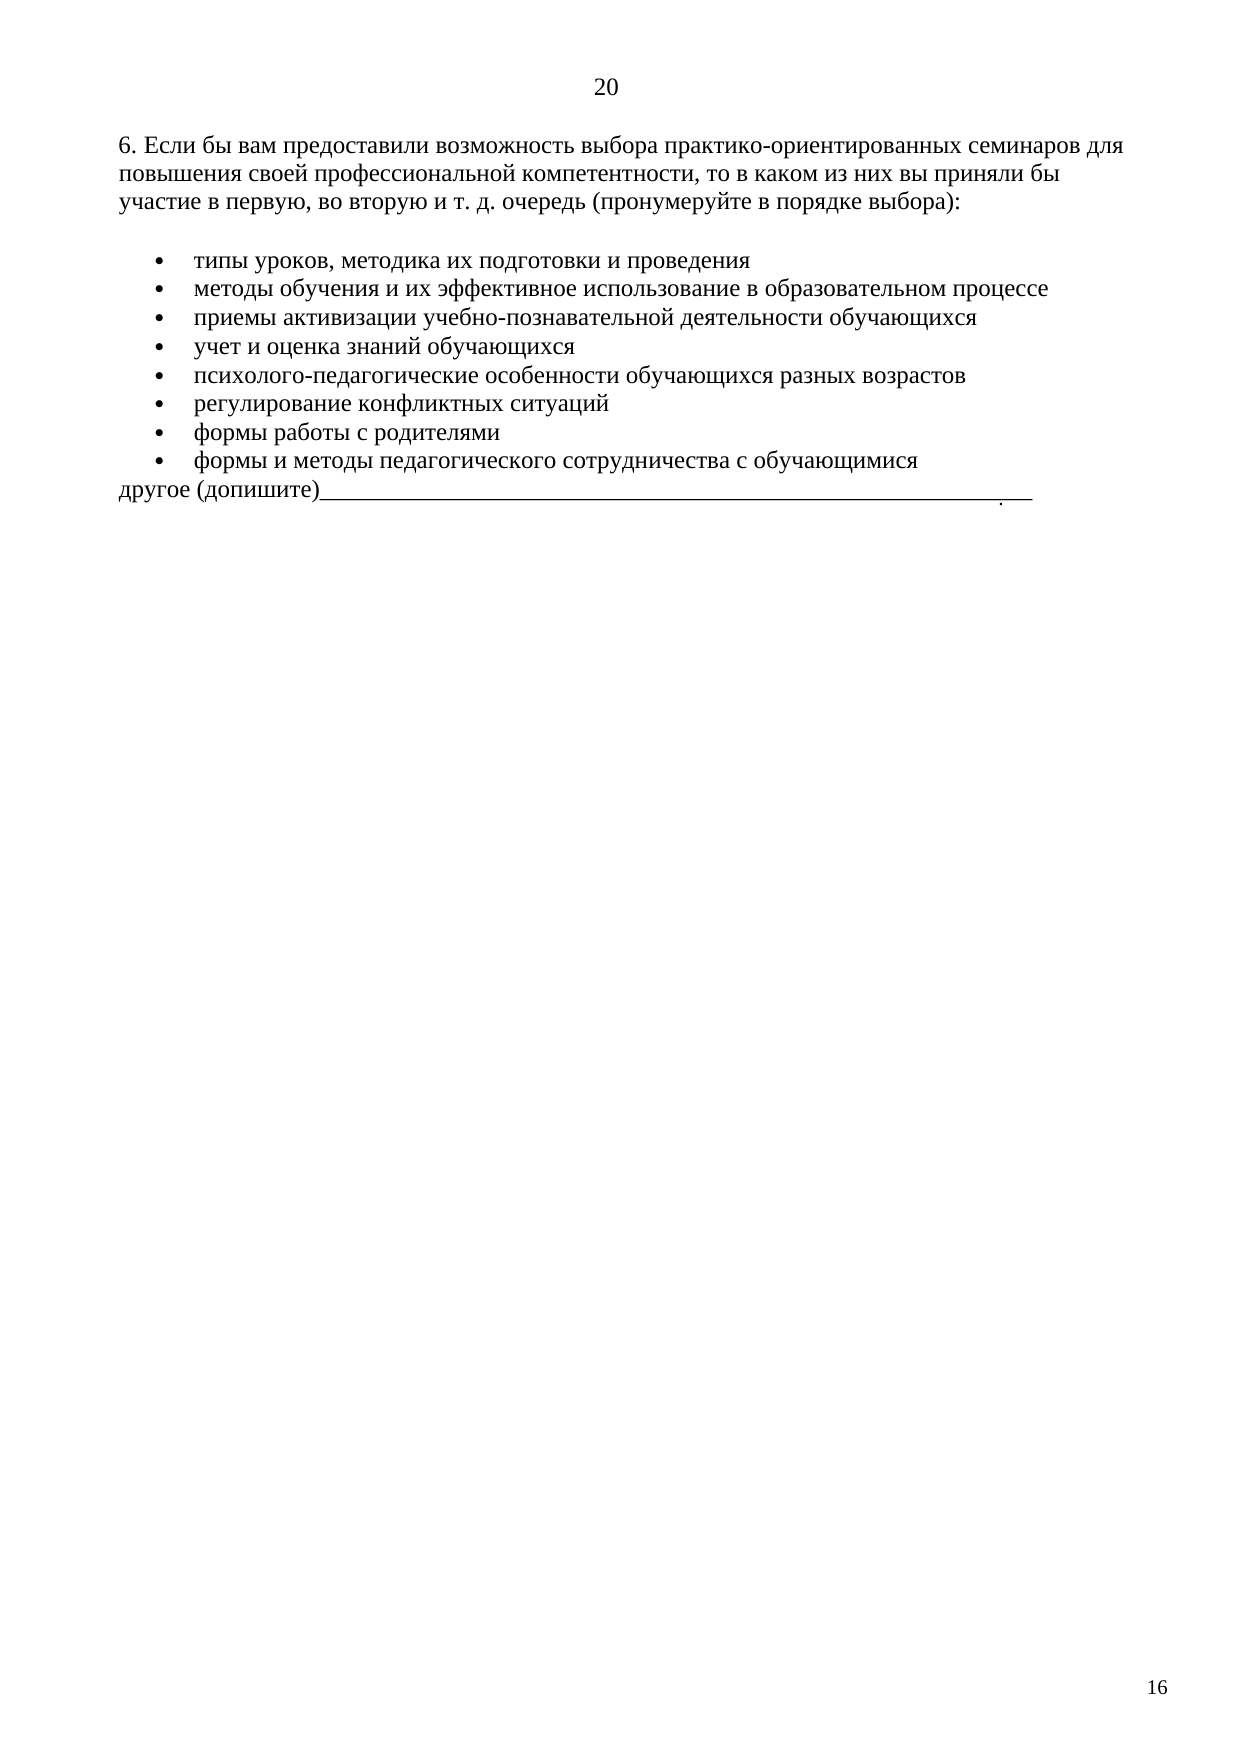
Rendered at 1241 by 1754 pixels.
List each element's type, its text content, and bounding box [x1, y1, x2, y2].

list регулирование конфликтных ситуаций [156, 388, 1167, 417]
list приемы активизации учебно-познавательной деятельности обучающихся [156, 302, 1167, 331]
list методы обучения и их эффективное использование в образовательном процессе [156, 273, 1167, 302]
text 16 [118, 1672, 1167, 1701]
list учет и оценка знаний обучающихся [156, 331, 1167, 360]
text повышения своей профессиональной компетентности, то в каком из них вы приняли бы участие в первую, во вторую и т. д. очередь (пронумеруйте в порядке выбора): [119, 159, 1148, 215]
text 20 [594, 72, 1167, 101]
list психолого-педагогические особенности обучающихся разных возрастов [156, 360, 1167, 388]
list Если бы вам предоставили возможность выбора практико-ориентированных семинаров для [118, 130, 1167, 159]
list формы и методы педагогического сотрудничества с обучающимися [156, 445, 1167, 474]
list формы работы с родителями [156, 417, 1167, 445]
text другое (допишите)_________________________________________________________ [119, 474, 1167, 503]
list типы уроков, методика их подготовки и проведения [156, 245, 1167, 273]
